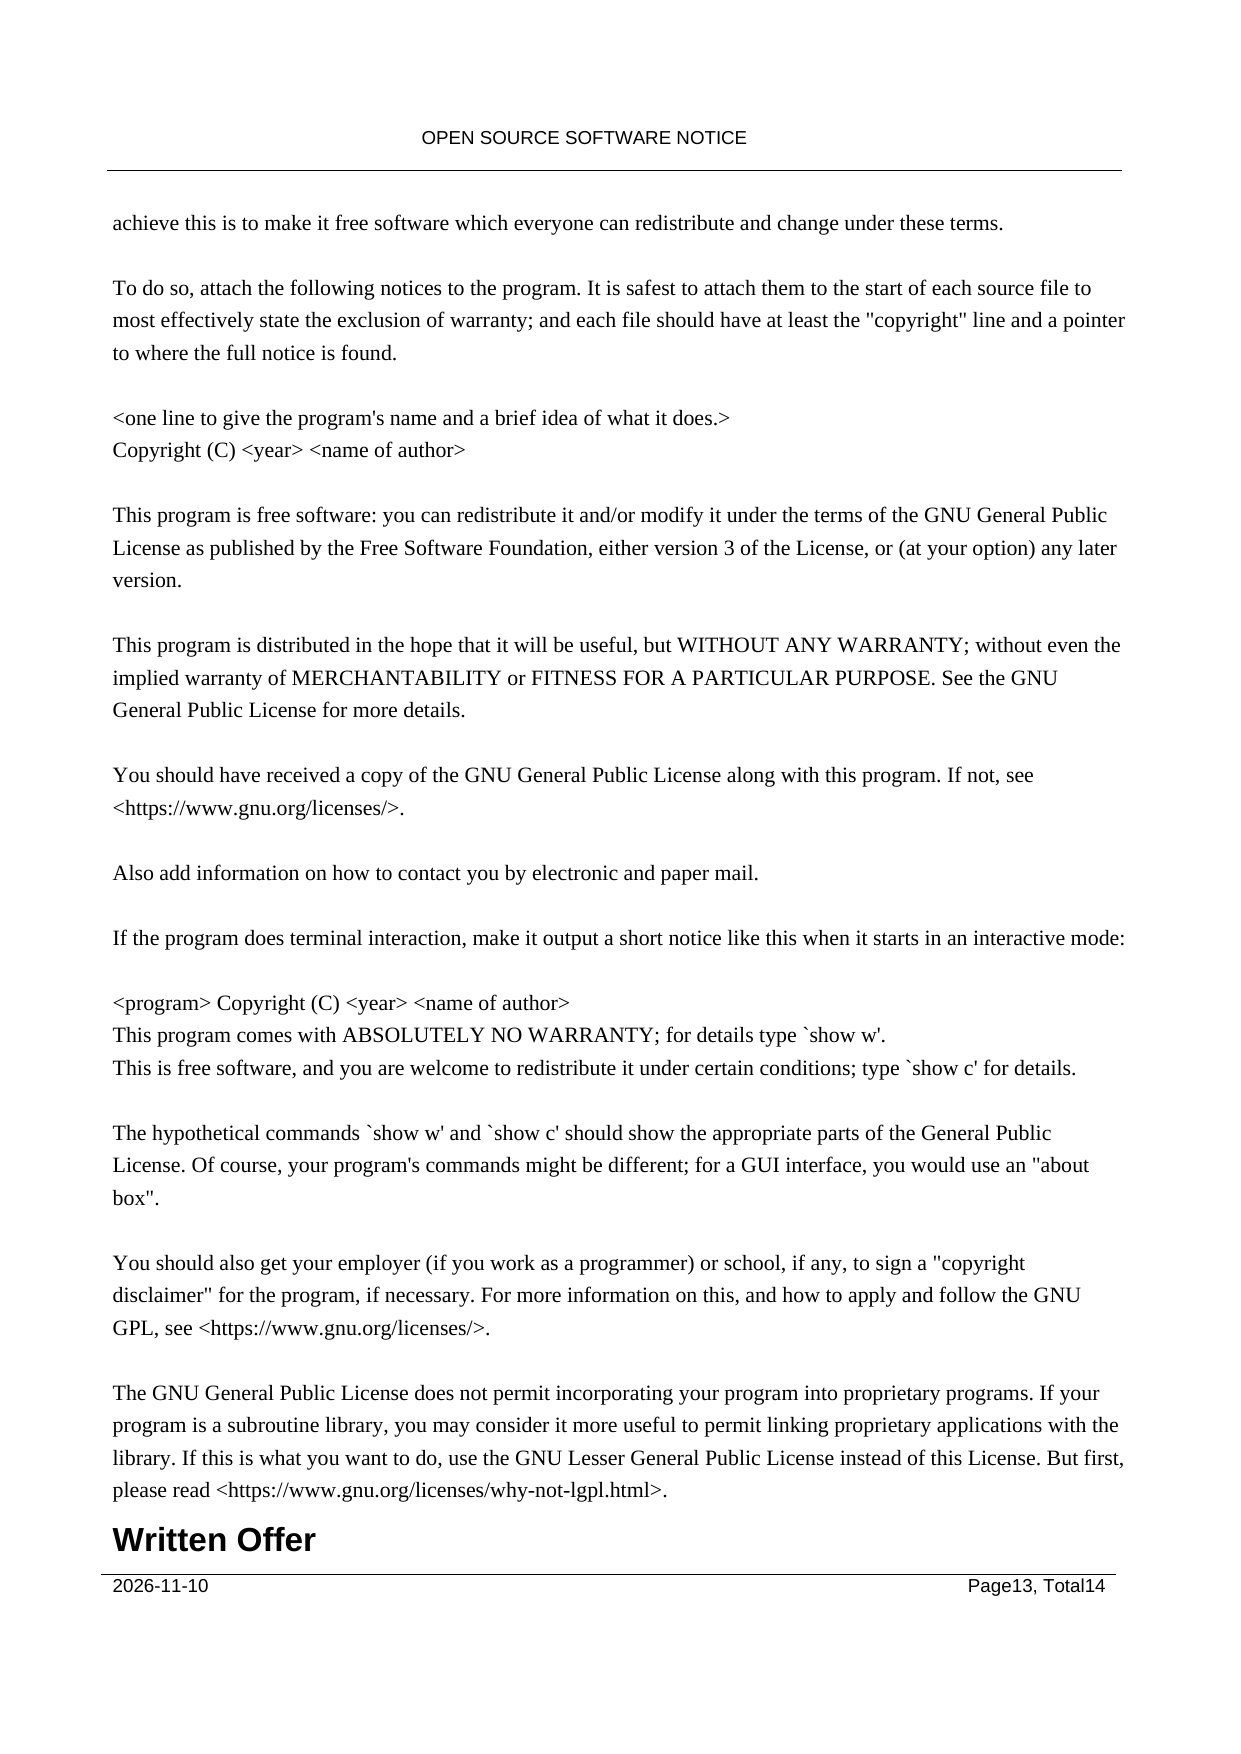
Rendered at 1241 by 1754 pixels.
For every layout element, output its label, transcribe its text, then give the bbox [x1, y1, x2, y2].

text Written Offer [112, 1506, 1128, 1571]
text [112, 206, 1128, 1506]
